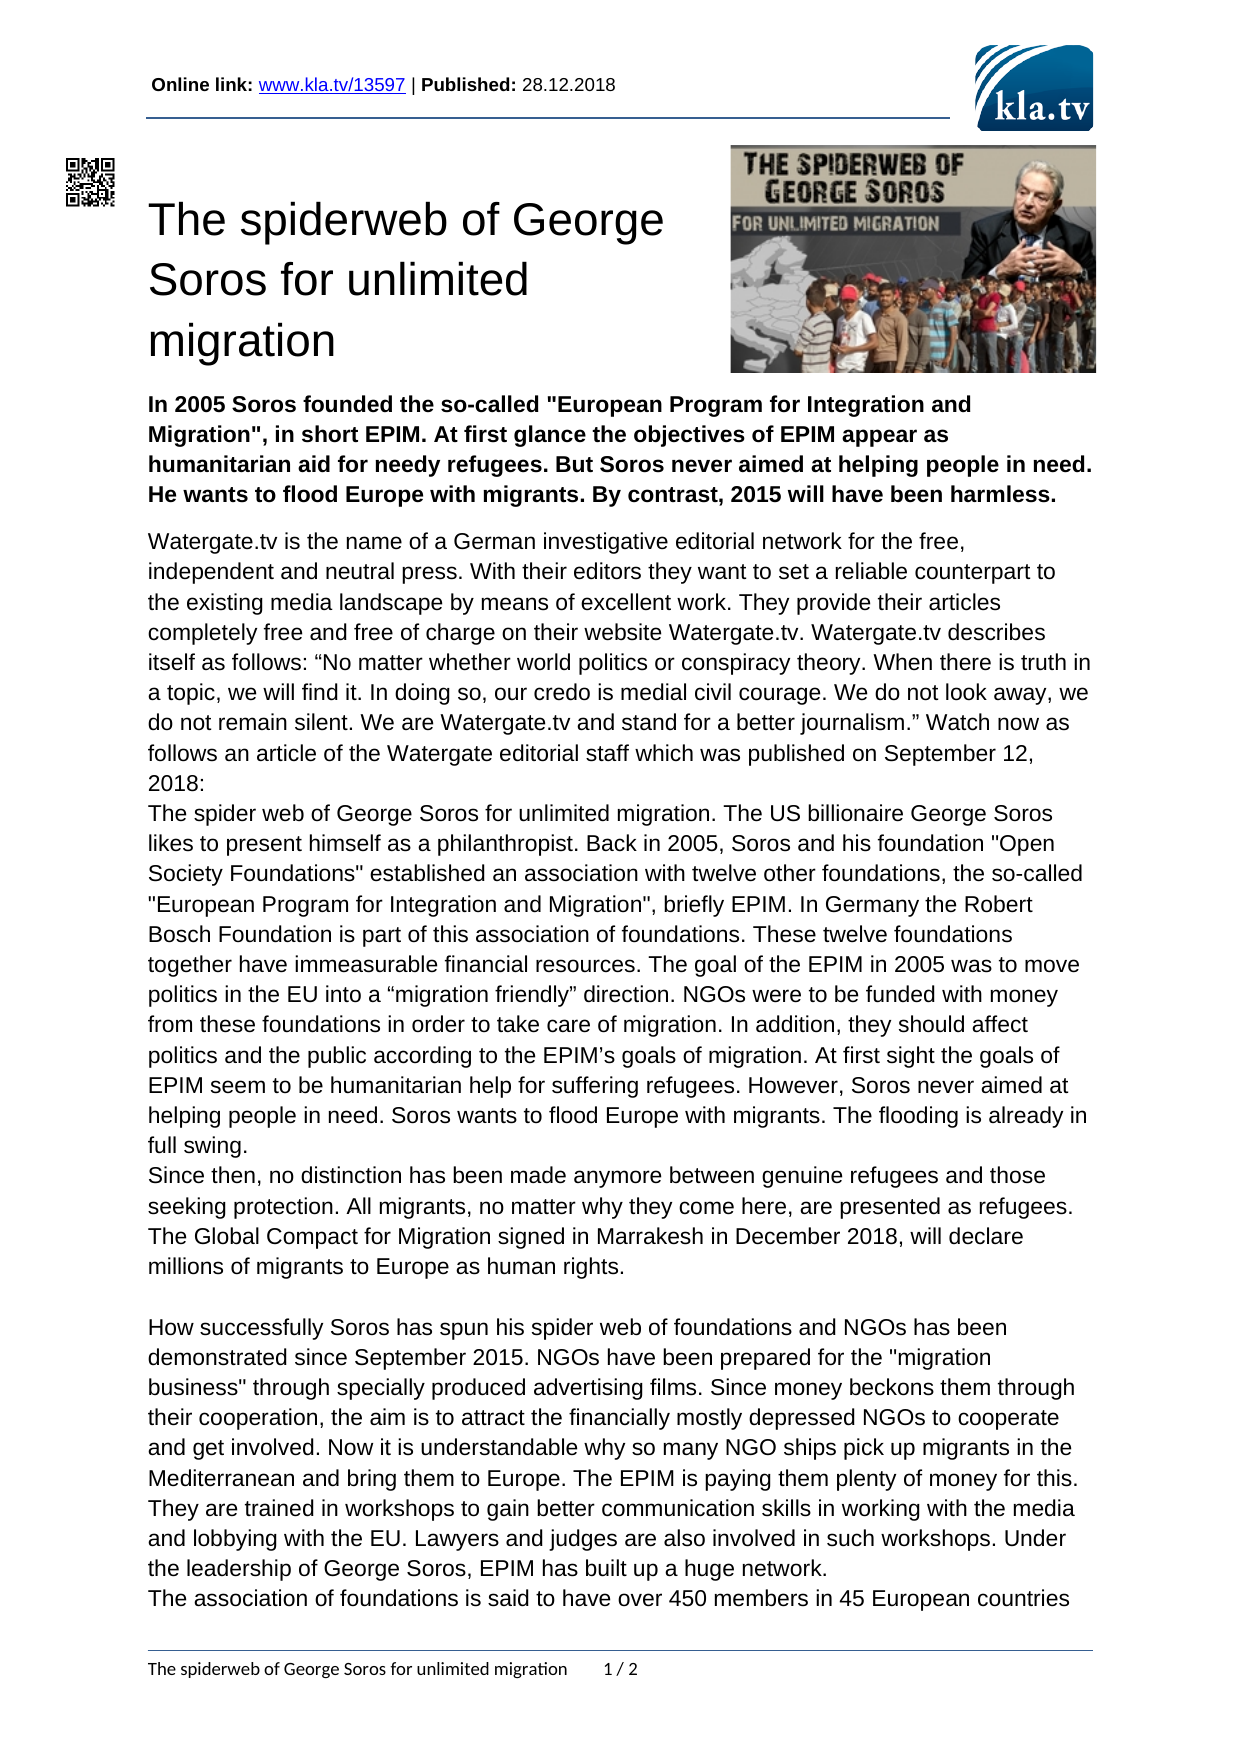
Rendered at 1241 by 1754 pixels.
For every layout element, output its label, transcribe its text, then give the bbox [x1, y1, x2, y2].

text The spiderweb of George Soros for unlimited migration [148, 192, 1093, 366]
text In 2005 Soros founded the so-called "European Program for Integration and Migration", in short EPIM. At first glance the objectives of EPIM appear as humanitarian aid for needy refugees. But Soros never aimed at helping people in need. He wants to flood Europe with migrants. By contrast, 2015 will have been harmless. [148, 391, 1093, 507]
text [148, 528, 1093, 1612]
